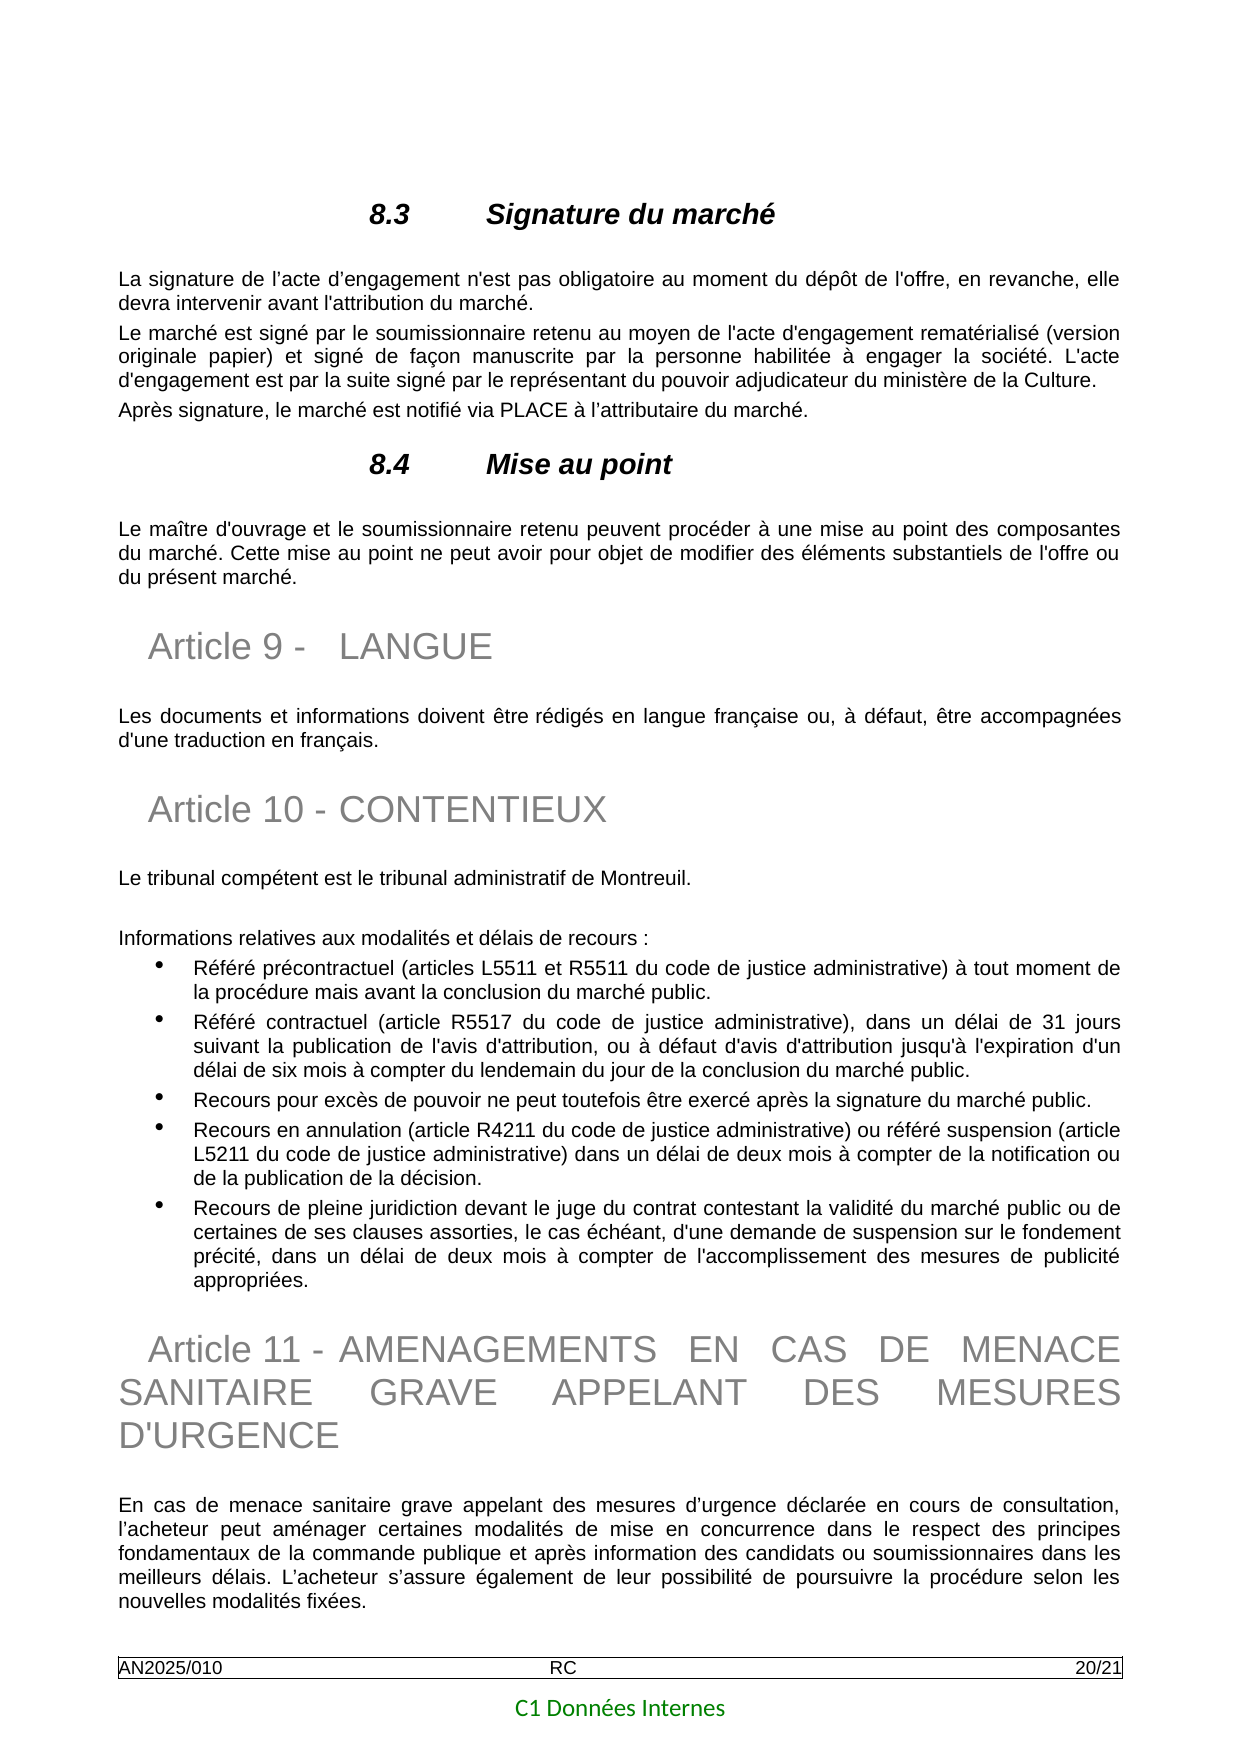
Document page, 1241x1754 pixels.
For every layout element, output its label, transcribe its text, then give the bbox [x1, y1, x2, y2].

list Référé précontractuel (articles L5511 et R5511 du code de justice administrative) à tout moment de la procédure mais avant la conclusion du marché public. [156, 956, 1122, 1004]
list Recours de pleine juridiction devant le juge du contrat contestant la validité du marché public ou de certaines de ses clauses assorties, le cas échéant, d'une demande de suspension sur le fondement précité, dans un délai de deux mois à compter de l'accomplissement des mesures de publicité appropriées. [156, 1196, 1122, 1292]
text Le tribunal compétent est le tribunal administratif de Montreuil. [118, 866, 1122, 890]
list Recours en annulation (article R4211 du code de justice administrative) ou référé suspension (article L5211 du code de justice administrative) dans un délai de deux mois à compter de la notification ou de la publication de la décision. [156, 1118, 1122, 1190]
text La signature de l’acte d’engagement n'est pas obligatoire au moment du dépôt de l'offre, en revanche, elle devra intervenir avant l'attribution du marché. [118, 267, 1122, 314]
list Recours pour excès de pouvoir ne peut toutefois être exercé après la signature du marché public. [156, 1088, 1122, 1112]
subtitle CONTENTIEUX [118, 787, 1122, 830]
text Le marché est signé par le soumissionnaire retenu au moyen de l'acte d'engagement rematérialisé (version originale papier) et signé de façon manuscrite par la personne habilitée à engager la société. L'acte d'engagement est par la suite signé par le représentant du pouvoir adjudicateur du ministère de la Culture. [118, 320, 1122, 392]
text Après signature, le marché est notifié via PLACE à l’attributaire du marché. [118, 398, 1122, 422]
subtitle Mise au point [340, 447, 1122, 481]
text En cas de menace sanitaire grave appelant des mesures d’urgence déclarée en cours de consultation, l’acheteur peut aménager certaines modalités de mise en concurrence dans le respect des principes fondamentaux de la commande publique et après information des candidats ou soumissionnaires dans les meilleurs délais. L’acheteur s’assure également de leur possibilité de poursuivre la procédure selon les nouvelles modalités fixées. [118, 1493, 1122, 1612]
text Les documents et informations doivent être rédigés en langue française ou, à défaut, être accompagnées d'une traduction en français. [118, 703, 1122, 751]
text Le maître d'ouvrage et le soumissionnaire retenu peuvent procéder à une mise au point des composantes du marché. Cette mise au point ne peut avoir pour objet de modifier des éléments substantiels de l'offre ou du présent marché. [118, 517, 1122, 589]
subtitle Signature du marché [340, 197, 1122, 230]
subtitle AMENAGEMENTS EN CAS DE MENACE SANITAIRE GRAVE APPELANT DES MESURES D'URGENCE [118, 1327, 1122, 1457]
text Informations relatives aux modalités et délais de recours : [118, 926, 1122, 950]
list Référé contractuel (article R5517 du code de justice administrative), dans un délai de 31 jours suivant la publication de l'avis d'attribution, ou à défaut d'avis d'attribution jusqu'à l'expiration d'un délai de six mois à compter du lendemain du jour de la conclusion du marché public. [156, 1010, 1122, 1082]
subtitle LANGUE [118, 624, 1122, 668]
